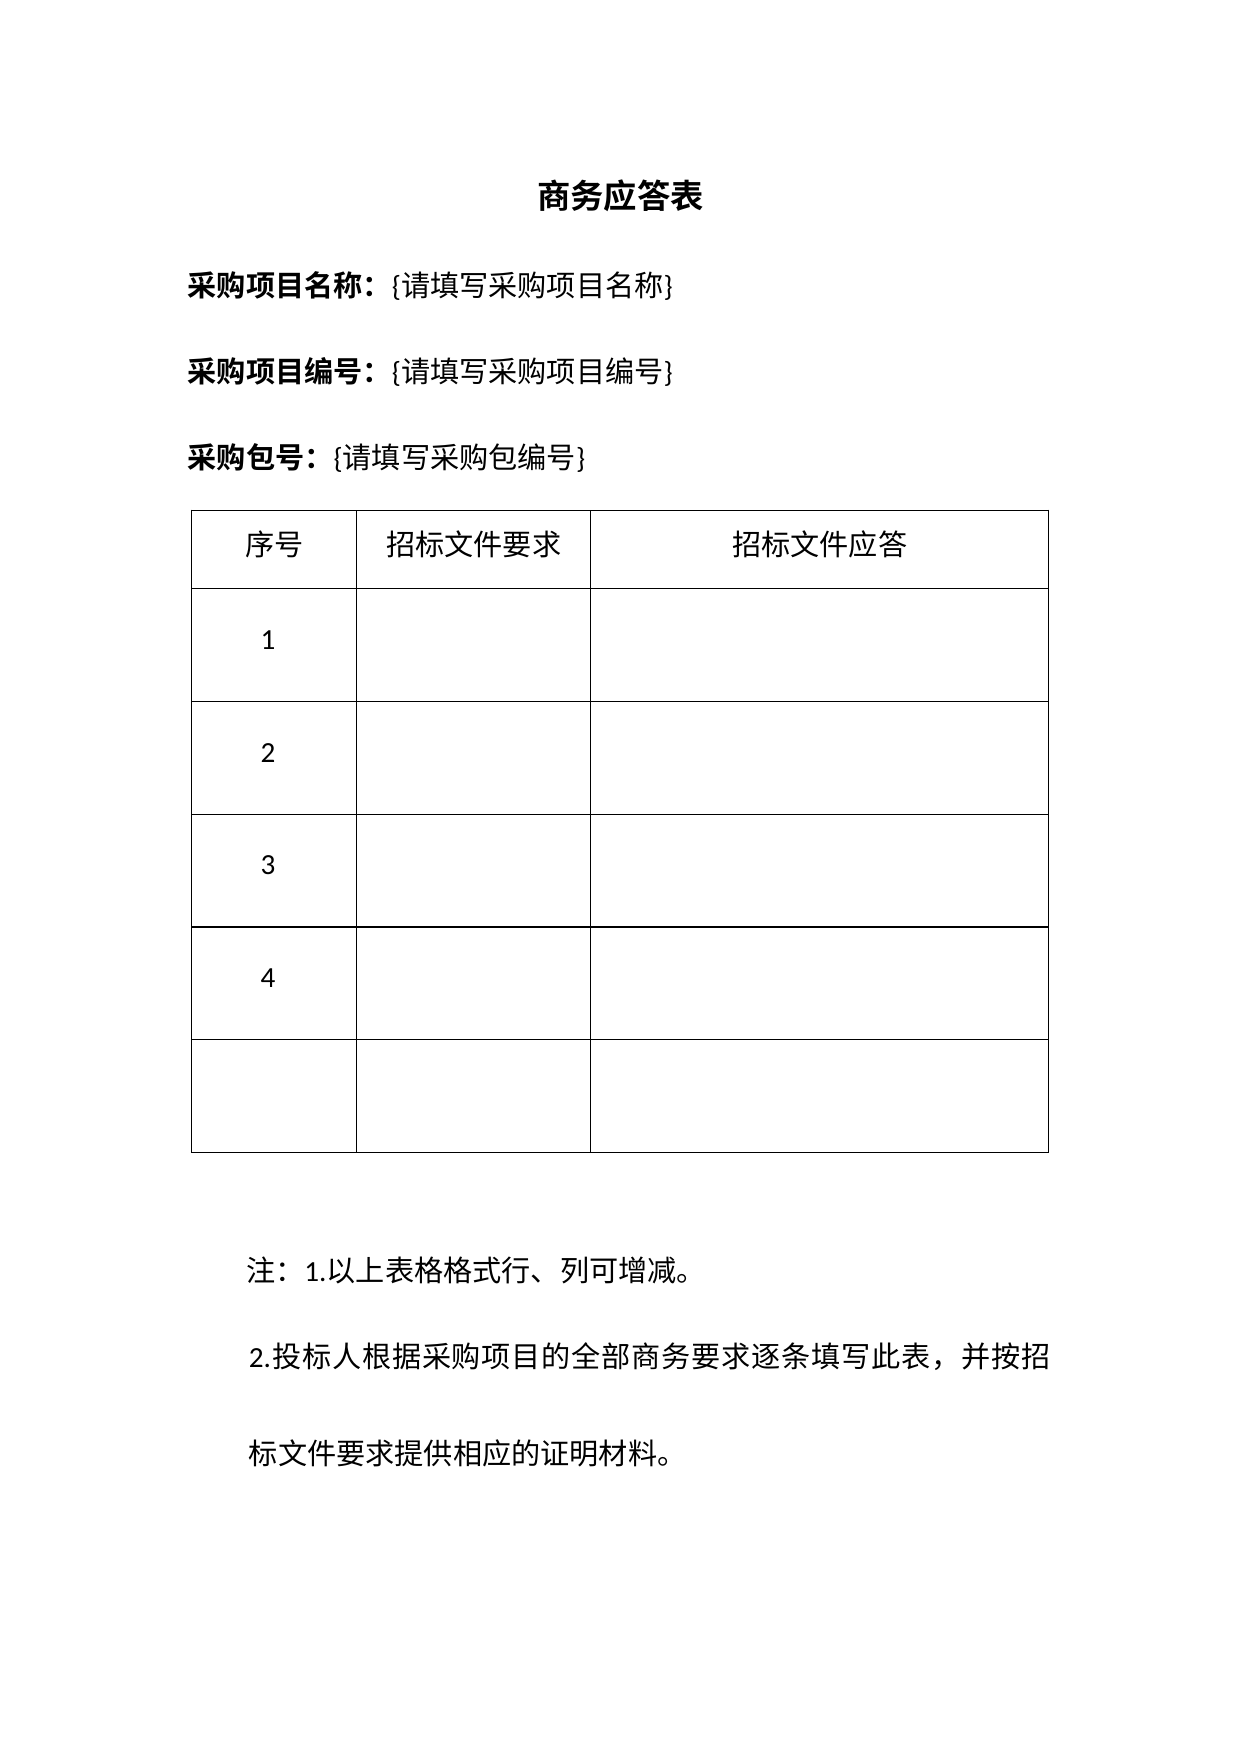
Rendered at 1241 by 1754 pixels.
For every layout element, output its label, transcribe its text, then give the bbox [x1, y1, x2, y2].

table_cell [591, 1040, 1048, 1152]
text 采购项目编号：{请填写采购项目编号} [187, 337, 1053, 402]
table_cell [192, 1040, 356, 1152]
text 2.投标人根据采购项目的全部商务要求逐条填写此表，并按招标文件要求提供相应的证明材料。 [249, 1322, 1053, 1484]
table_cell [357, 928, 590, 1039]
table_cell 1 [192, 589, 356, 701]
table_cell [357, 589, 590, 701]
table_cell 2 [192, 702, 356, 814]
table_cell [591, 815, 1048, 926]
table_cell [591, 702, 1048, 814]
table_cell [591, 928, 1048, 1039]
subtitle 商务应答表 [187, 162, 1053, 227]
table_cell [591, 589, 1048, 701]
table_header 序号 [192, 511, 356, 588]
text 注：1.以上表格格式行、列可增减。 [187, 1236, 1053, 1301]
table_cell [357, 815, 590, 926]
text 采购项目名称：{请填写采购项目名称} [187, 251, 1053, 316]
table_cell [357, 702, 590, 814]
text 采购包号：{请填写采购包编号} [187, 423, 1053, 488]
table_cell 3 [192, 815, 356, 926]
table_header 招标文件要求 [357, 511, 590, 588]
table_header 招标文件应答 [591, 511, 1048, 588]
table_cell [357, 1040, 590, 1152]
table_cell 4 [192, 928, 356, 1039]
